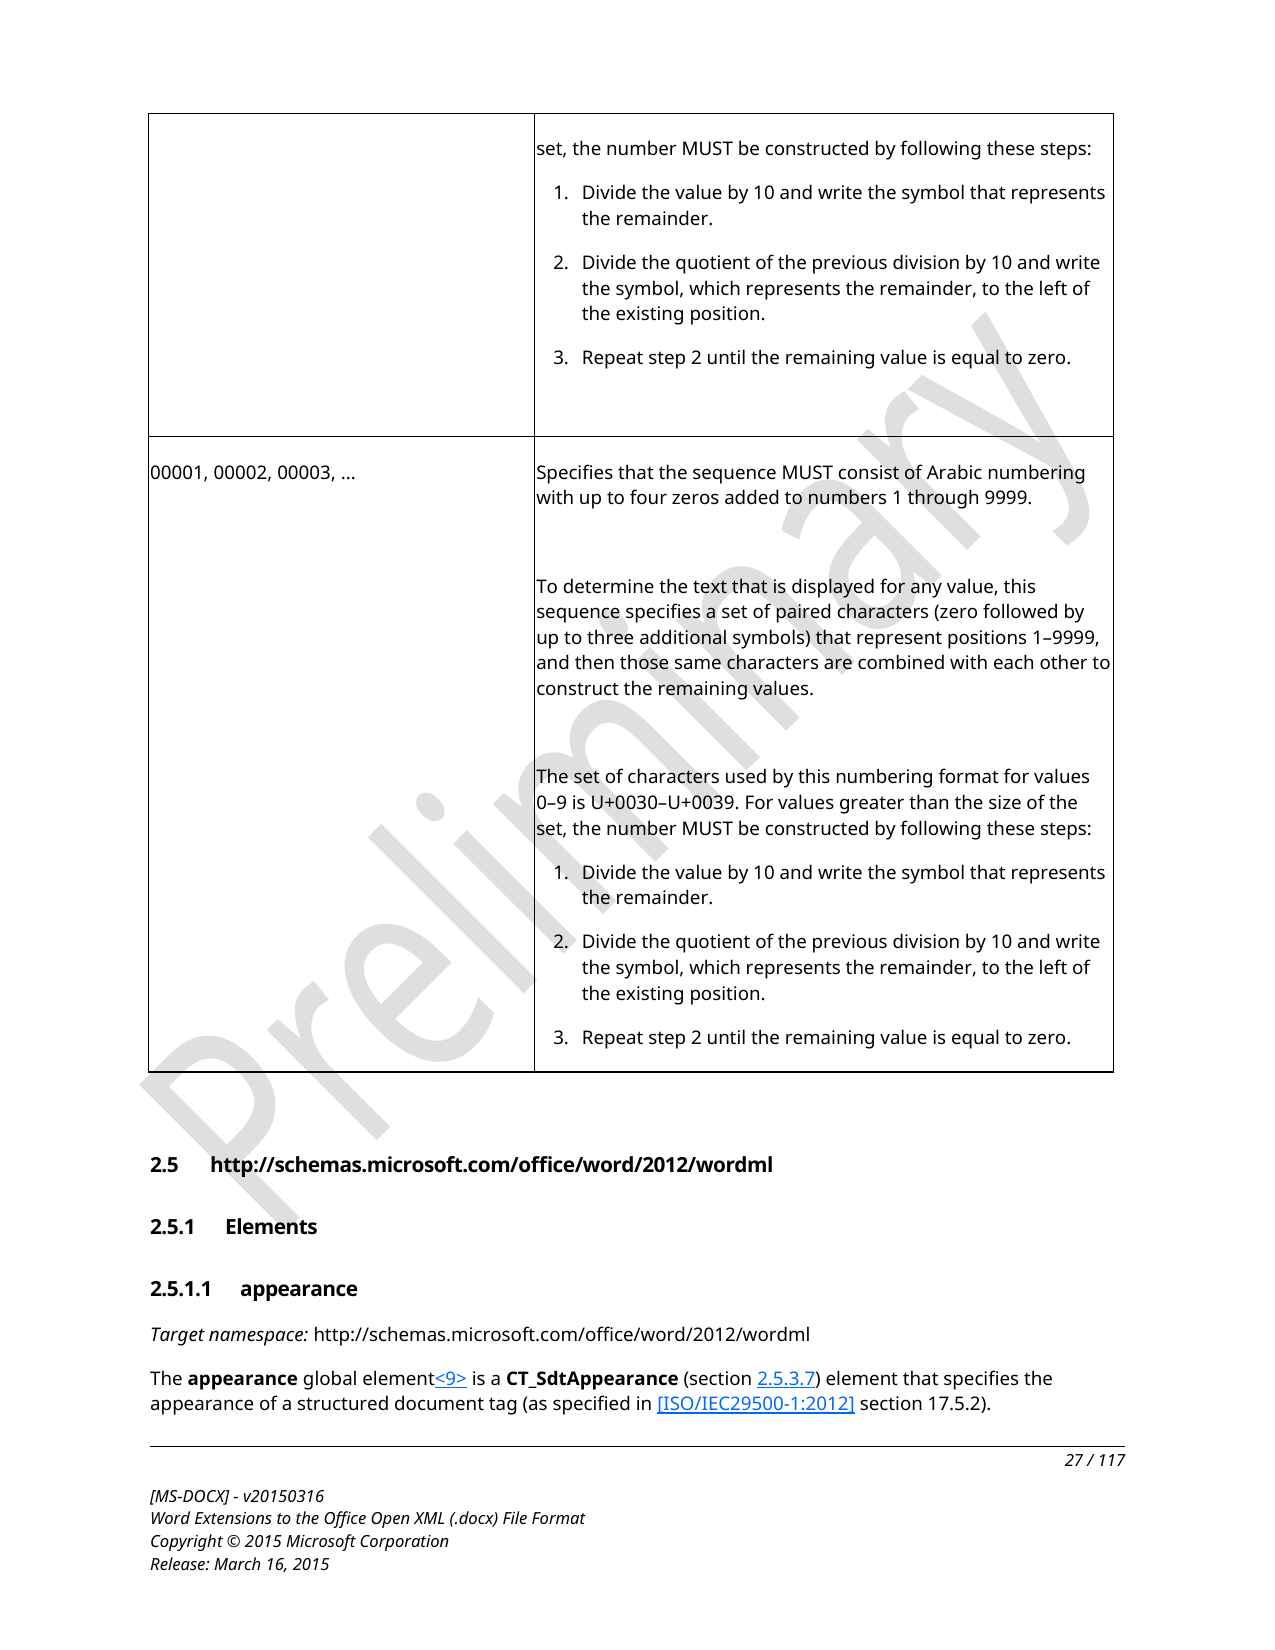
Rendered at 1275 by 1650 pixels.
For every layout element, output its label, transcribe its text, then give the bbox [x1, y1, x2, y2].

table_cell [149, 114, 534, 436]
subtitle http://schemas.microsoft.com/office/word/2012/wordml [150, 1150, 1125, 1178]
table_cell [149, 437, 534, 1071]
text Target namespace: http://schemas.microsoft.com/office/word/2012/wordml [150, 1321, 1125, 1346]
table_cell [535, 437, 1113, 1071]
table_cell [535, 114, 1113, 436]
text The appearance global element<9> is a CT_SdtAppearance (section 2.5.3.7) element that specifies the appearance of a structured document tag (as specified in [ISO/IEC29500-1:2012] section 17.5.2). [150, 1365, 1125, 1416]
subtitle Elements [150, 1212, 1125, 1240]
subtitle appearance [150, 1274, 1125, 1302]
